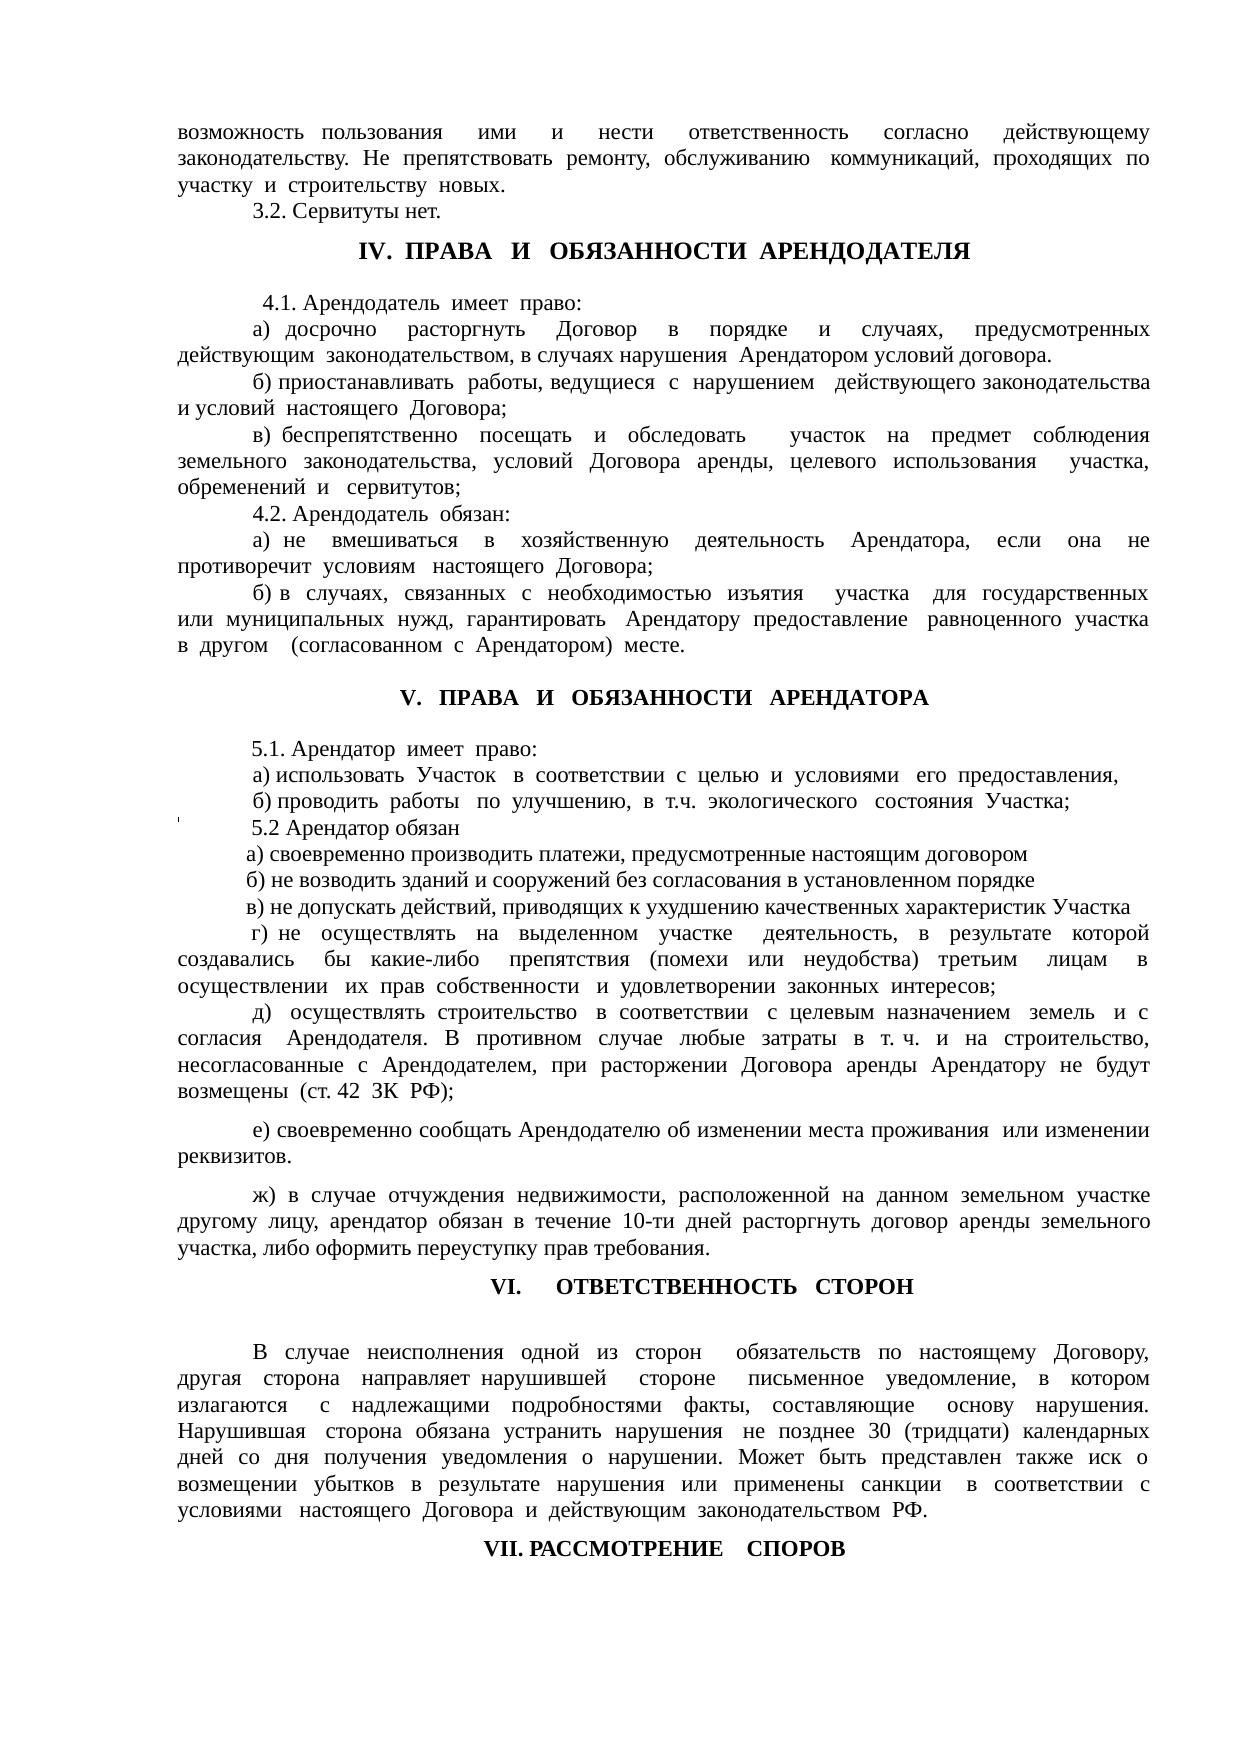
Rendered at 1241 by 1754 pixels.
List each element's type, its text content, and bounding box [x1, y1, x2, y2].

text б) в случаях, связанных с необходимостью изъятия участка для государственных или муниципальных нужд, гарантировать Арендатору предоставление равноценного участка в другом (согласованном с Арендатором) месте. [177, 579, 1152, 658]
subtitle IV. ПРАВА И ОБЯЗАННОСТИ АРЕНДОДАТЕЛЯ [177, 236, 1152, 265]
text VI. ОТВЕТСТВЕННОСТЬ СТОРОН [177, 1273, 1152, 1299]
text VII. РАССМОТРЕНИЕ СПОРОВ [177, 1535, 1152, 1561]
text а) использовать Участок в соответствии с целью и условиями его предоставления, [177, 761, 1152, 787]
text 5.1. Арендатор имеет право: [177, 734, 1152, 761]
text 4.2. Арендодатель обязан: [177, 500, 1152, 526]
text а) досрочно расторгнуть Договор в порядке и случаях, предусмотренных действующим законодательством, в случаях нарушения Арендатором условий договора. [177, 315, 1152, 368]
text а) не вмешиваться в хозяйственную деятельность Арендатора, если она не противоречит условиям настоящего Договора; [177, 526, 1152, 579]
text а) своевременно производить платежи, предусмотренные настоящим договором [177, 840, 1152, 866]
text в) беспрепятственно посещать и обследовать участок на предмет соблюдения земельного законодательства, условий Договора аренды, целевого использования участка, обременений и сервитутов; [177, 421, 1152, 500]
text г) не осуществлять на выделенном участке деятельность, в результате которой создавались бы какие-либо препятствия (помехи или неудобства) третьим лицам в осуществлении их прав собственности и удовлетворении законных интересов; [177, 919, 1152, 998]
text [177, 118, 1152, 197]
subtitle V. ПРАВА И ОБЯЗАННОСТИ АРЕНДАТОРА [177, 684, 1152, 711]
text 3.2. Сервитуты нет. [177, 197, 1152, 223]
text в) не допускать действий, приводящих к ухудшению качественных характеристик Участка [177, 893, 1152, 919]
text е) своевременно сообщать Арендодателю об изменении места проживания или изменении реквизитов. [177, 1116, 1152, 1169]
text ж) в случае отчуждения недвижимости, расположенной на данном земельном участке другому лицу, арендатор обязан в течение 10-ти дней расторгнуть договор аренды земельного участка, либо оформить переуступку прав требования. [177, 1181, 1152, 1260]
text б) не возводить зданий и сооружений без согласования в установленном порядке [177, 866, 1152, 893]
subtitle 4.1. Арендодатель имеет право: [177, 289, 1152, 315]
text д) осуществлять строительство в соответствии с целевым назначением земель и с согласия Арендодателя. В противном случае любые затраты в т. ч. и на строительство, несогласованные с Арендодателем, при расторжении Договора аренды Арендатору не будут возмещены (ст. 42 ЗК РФ); [177, 998, 1152, 1103]
text В случае неисполнения одной из сторон обязательств по настоящему Договору, другая сторона направляет нарушившей стороне письменное уведомление, в котором излагаются с надлежащими подробностями факты, составляющие основу нарушения. Нарушившая сторона обязана устранить нарушения не позднее 30 (тридцати) календарных дней со дня получения уведомления о нарушении. Может быть представлен также иск о возмещении убытков в результате нарушения или применены санкции в соответствии с условиями настоящего Договора и действующим законодательством РФ. [177, 1338, 1152, 1522]
text б) проводить работы по улучшению, в т.ч. экологического состояния Участка; [177, 787, 1152, 814]
text 5.2 Арендатор обязан [177, 814, 1152, 840]
text б) приостанавливать работы, ведущиеся с нарушением действующего законодательства и условий настоящего Договора; [177, 368, 1152, 421]
